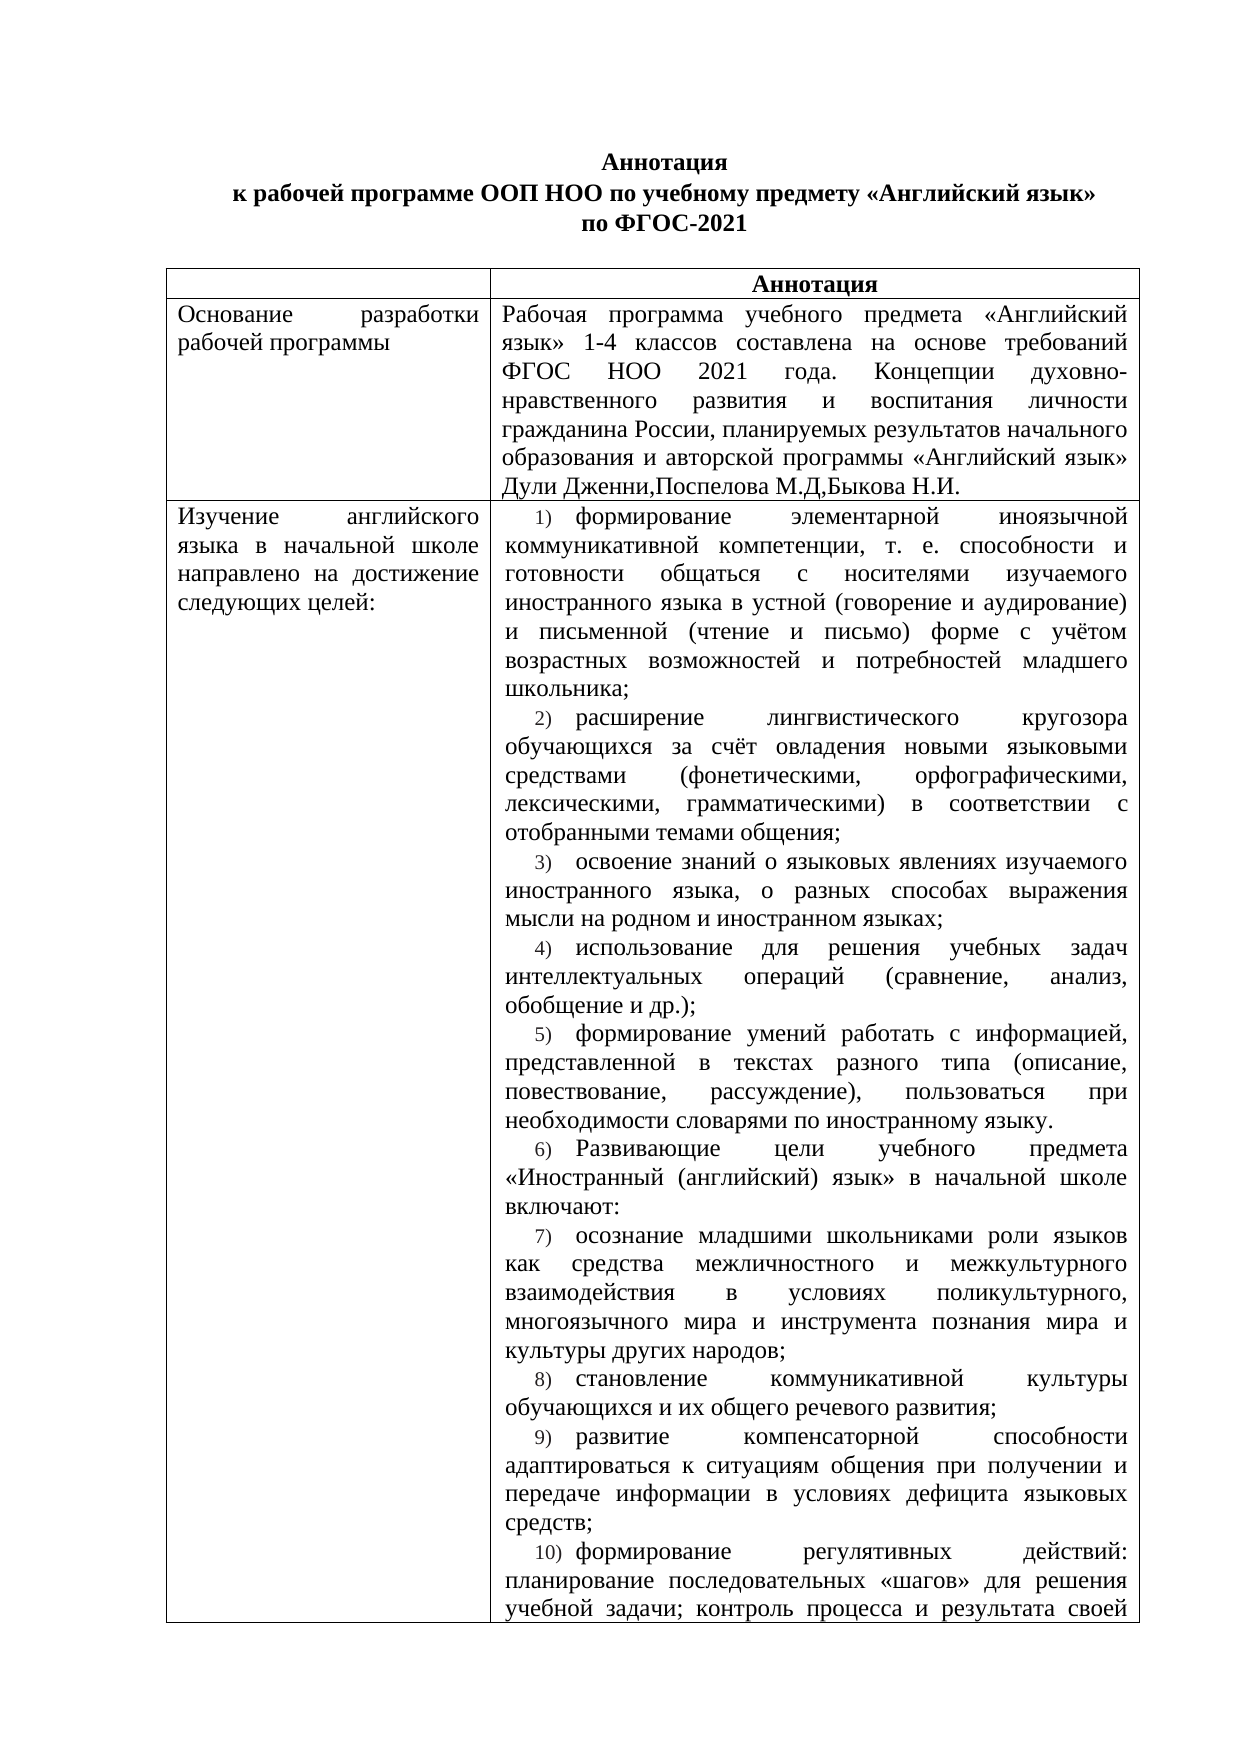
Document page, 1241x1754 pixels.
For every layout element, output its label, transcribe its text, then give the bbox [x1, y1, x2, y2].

table_header [167, 269, 490, 298]
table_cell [491, 501, 1139, 1622]
table_header Аннотация [491, 269, 1139, 298]
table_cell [167, 501, 490, 1622]
table_cell Основание разработки рабочей программы [167, 299, 490, 500]
text к рабочей программе ООП НОО по учебному предмету «Английский язык» [177, 178, 1152, 206]
text по ФГОС-2021 [177, 208, 1152, 236]
table_cell Рабочая программа учебного предмета «Английский язык» 1-4 классов составлена на основе требований ФГОС НОО 2021 года. Концепции духовно-нравственного развития и воспитания личности гражданина России, планируемых результатов начального образования и авторской программы «Английский язык» Дули Дженни,Поспелова М.Д,Быкова Н.И. [491, 299, 1139, 500]
text Аннотация [177, 147, 1152, 176]
